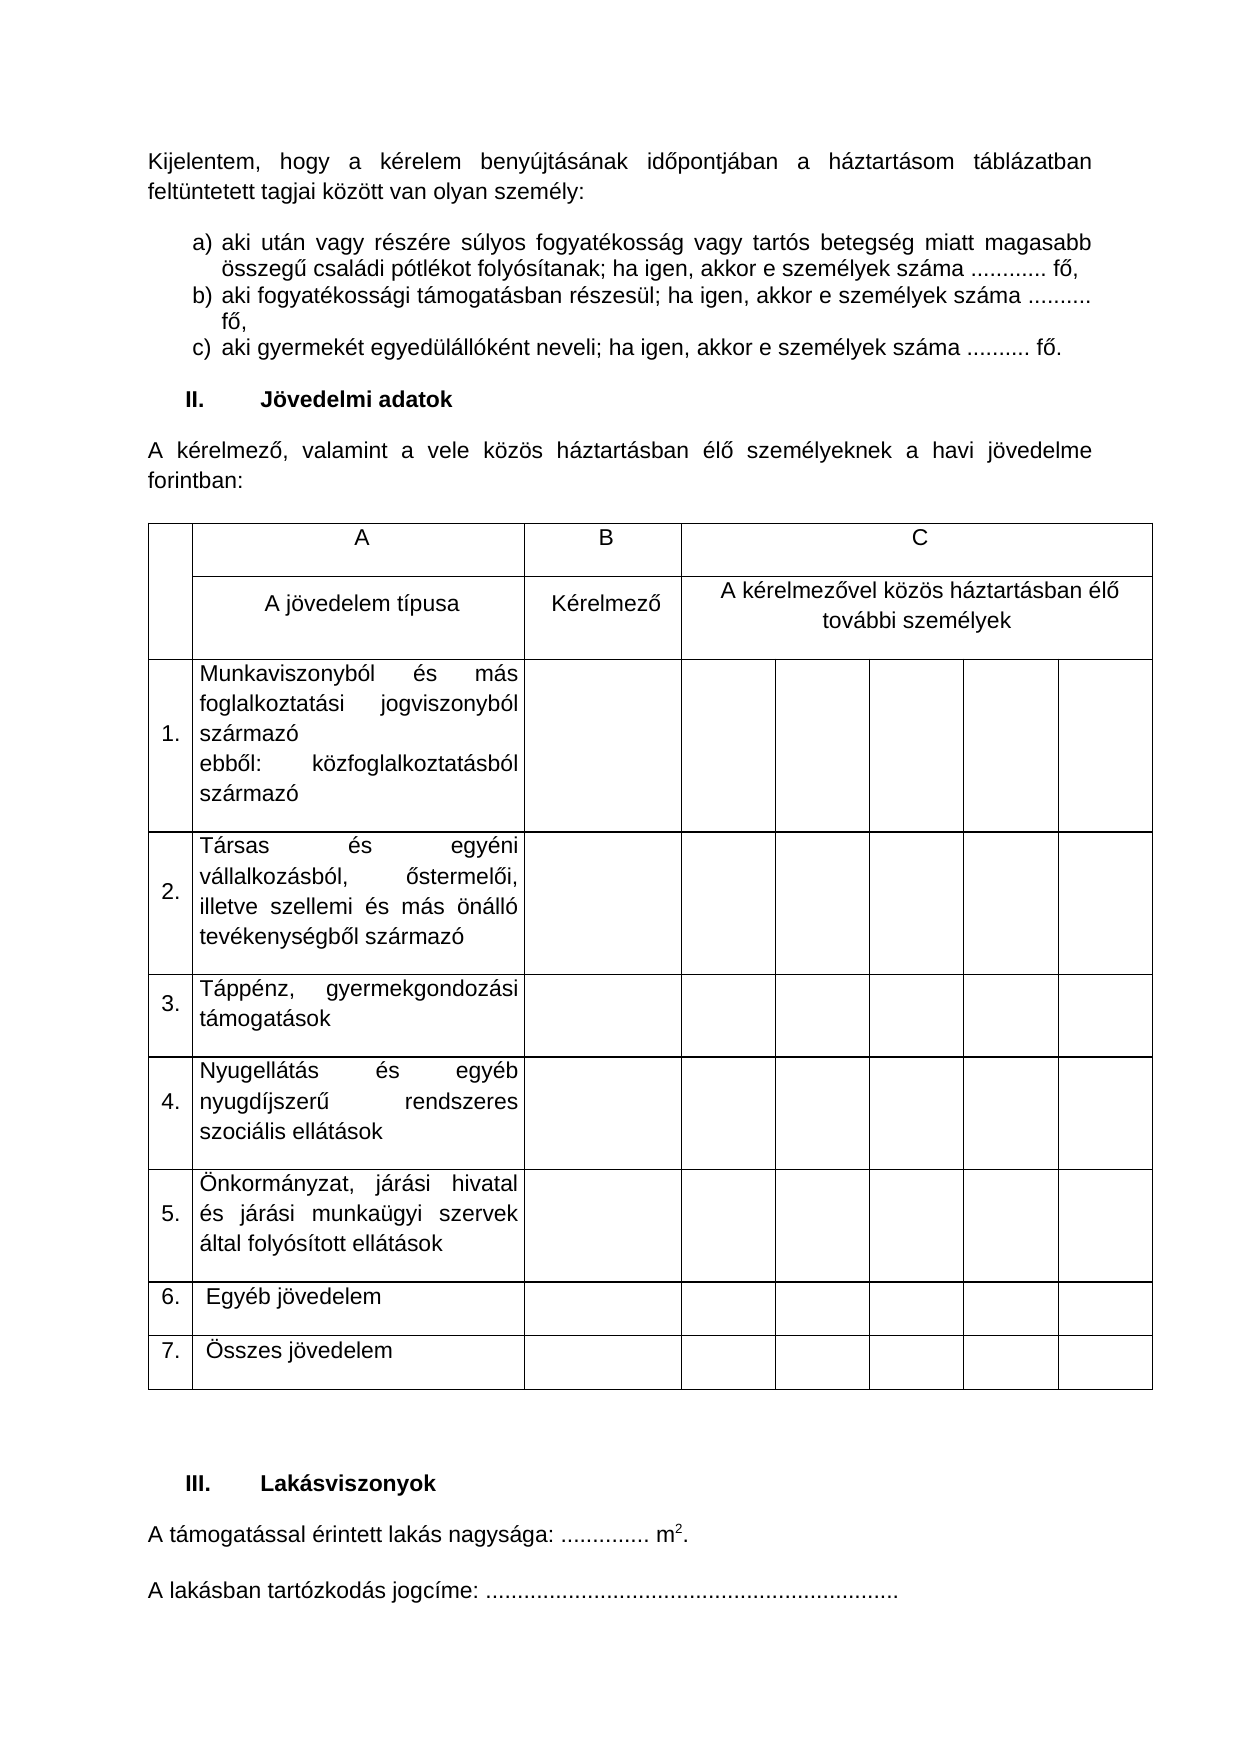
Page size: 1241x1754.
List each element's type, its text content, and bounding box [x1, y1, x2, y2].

table_header C [682, 524, 1152, 576]
table_cell A jövedelem típusa [193, 577, 524, 658]
table_cell [964, 975, 1058, 1056]
table_cell [1059, 1170, 1152, 1281]
table_cell Nyugellátás és egyéb nyugdíjszerű rendszeres szociális ellátások [193, 1058, 524, 1169]
text A lakásban tartózkodás jogcíme: ................................................................. [148, 1577, 1093, 1603]
table_cell [776, 975, 869, 1056]
table_cell [525, 1283, 681, 1335]
list Lakásviszonyok [185, 1470, 1093, 1496]
table_cell [1059, 1283, 1152, 1335]
table_cell [870, 1283, 963, 1335]
text A kérelmező, valamint a vele közös háztartásban élő személyeknek a havi jövedelme forintban: [148, 437, 1093, 493]
table_cell [682, 1170, 775, 1281]
table_cell 1. [149, 660, 192, 831]
table_cell [525, 975, 681, 1056]
table_cell [776, 660, 869, 831]
table_cell [870, 975, 963, 1056]
table_cell [525, 833, 681, 974]
list Jövedelmi adatok [185, 386, 1093, 412]
table_header A [193, 524, 524, 576]
table_cell 6. [149, 1283, 192, 1335]
table_cell [525, 1170, 681, 1281]
table_cell [776, 1336, 869, 1389]
table_cell [682, 1058, 775, 1169]
table_cell [1059, 975, 1152, 1056]
table_cell [682, 975, 775, 1056]
table_cell [1059, 660, 1152, 831]
table_cell Táppénz, gyermekgondozási támogatások [193, 975, 524, 1056]
table_cell Munkaviszonyból és más foglalkoztatási jogviszonyból származó ebből: közfoglalkoztatásból származó [193, 660, 524, 831]
table_cell [870, 1336, 963, 1389]
table_cell [964, 1283, 1058, 1335]
table_cell A kérelmezővel közös háztartásban élő további személyek [682, 577, 1152, 658]
table_cell Társas és egyéni vállalkozásból, őstermelői, illetve szellemi és más önálló tevékenységből származó [193, 833, 524, 974]
table_cell [776, 1170, 869, 1281]
table_cell [682, 1283, 775, 1335]
table_cell Összes jövedelem [193, 1336, 524, 1389]
table_cell 4. [149, 1058, 192, 1169]
table_cell [870, 660, 963, 831]
table_cell [964, 1170, 1058, 1281]
table_cell [964, 660, 1058, 831]
table_cell [1059, 833, 1152, 974]
table_cell [964, 833, 1058, 974]
table_cell [1059, 1058, 1152, 1169]
table_cell [870, 1058, 963, 1169]
table_header B [525, 524, 681, 576]
table_cell 7. [149, 1336, 192, 1389]
table_cell 3. [149, 975, 192, 1056]
table_cell [870, 1170, 963, 1281]
table_cell [776, 1283, 869, 1335]
text A támogatással érintett lakás nagysága: .............. m2. [148, 1521, 1093, 1548]
table_cell Önkormányzat, járási hivatal és járási munkaügyi szervek által folyósított ellátások [193, 1170, 524, 1281]
table_header [149, 524, 192, 576]
table_cell [682, 660, 775, 831]
table_cell Kérelmező [525, 577, 681, 658]
table_cell [525, 1058, 681, 1169]
list aki gyermekét egyedülállóként neveli; ha igen, akkor e személyek száma .......... fő. [192, 334, 1093, 361]
text Kijelentem, hogy a kérelem benyújtásának időpontjában a háztartásom táblázatban feltüntetett tagjai között van olyan személy: [148, 148, 1093, 204]
table_cell 5. [149, 1170, 192, 1281]
table_cell [149, 576, 192, 658]
table_cell [682, 1336, 775, 1389]
table_cell Egyéb jövedelem [193, 1283, 524, 1335]
table_cell [776, 833, 869, 974]
table_cell [964, 1336, 1058, 1389]
list aki fogyatékossági támogatásban részesül; ha igen, akkor e személyek száma .......... fő, [192, 282, 1093, 334]
table_cell [525, 660, 681, 831]
table_cell [870, 833, 963, 974]
table_cell [682, 833, 775, 974]
table_cell [525, 1336, 681, 1389]
list aki után vagy részére súlyos fogyatékosság vagy tartós betegség miatt magasabb összegű családi pótlékot folyósítanak; ha igen, akkor e személyek száma ............ fő, [192, 229, 1093, 282]
table_cell [964, 1058, 1058, 1169]
table_cell [1059, 1336, 1152, 1389]
table_cell 2. [149, 833, 192, 974]
table_cell [776, 1058, 869, 1169]
